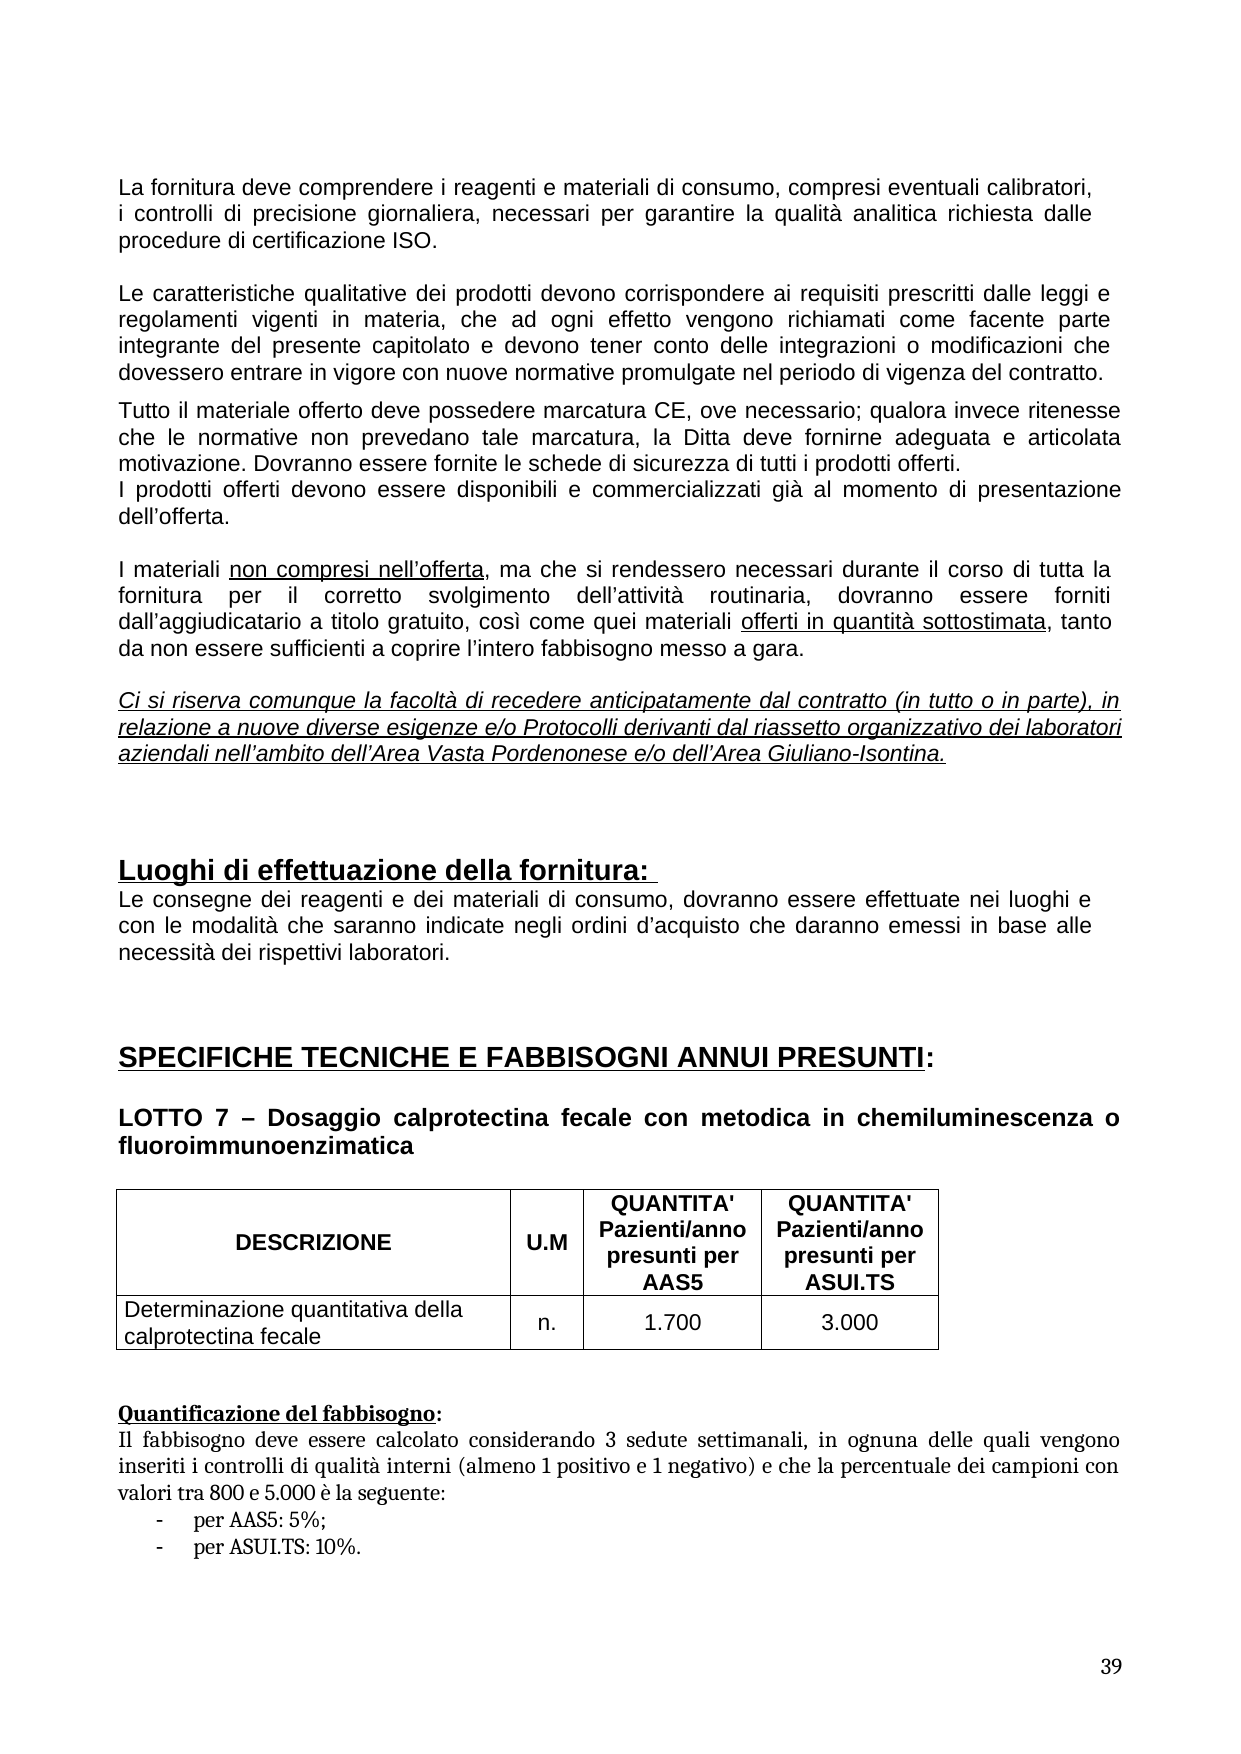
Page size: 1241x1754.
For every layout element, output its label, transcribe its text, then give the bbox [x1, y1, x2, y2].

text La fornitura deve comprendere i reagenti e materiali di consumo, compresi eventuali calibratori, i controlli di precisione giornaliera, necessari per garantire la qualità analitica richiesta dalle procedure di certificazione ISO. [118, 174, 1093, 253]
text Luoghi di effettuazione della fornitura: [118, 853, 1122, 886]
table_header QUANTITA' Pazienti/anno presunti per AAS5 [584, 1190, 761, 1295]
text Il fabbisogno deve essere calcolato considerando 3 sedute settimanali, in ognuna delle quali vengono inseriti i controlli di qualità interni (almeno 1 positivo e 1 negativo) e che la percentuale dei campioni con valori tra 800 e 5.000 è la seguente: [118, 1427, 1122, 1506]
text Ci si riserva comunque la facoltà di recedere anticipatamente dal contratto (in tutto o in parte), in relazione a nuove diverse esigenze e/o Protocolli derivanti dal riassetto organizzativo dei laboratori aziendali nell’ambito dell’Area Vasta Pordenonese e/o dell’Area Giuliano-Isontina. [118, 738, 1122, 766]
text Quantificazione del fabbisogno: [118, 1400, 1122, 1427]
text I materiali non compresi nell’offerta, ma che si rendessero necessari durante il corso di tutta la fornitura per il corretto svolgimento dell’attività routinaria, dovranno essere forniti dall’aggiudicatario a titolo gratuito, così come quei materiali offerti in quantità sottostimata, tanto da non essere sufficienti a coprire l’intero fabbisogno messo a gara. [118, 556, 1112, 661]
table_header DESCRIZIONE [117, 1190, 510, 1295]
table_cell Determinazione quantitativa della calprotectina fecale [117, 1296, 510, 1349]
table_header U.M [511, 1190, 583, 1295]
text I prodotti offerti devono essere disponibili e commercializzati già al momento di presentazione dell’offerta. [118, 476, 1122, 529]
text Ci si riserva comunque la facoltà di recedere anticipatamente dal contratto (in tutto o in parte), in relazione a nuove diverse esigenze e/o Protocolli derivanti dal riassetto organizzativo dei laboratori aziendali nell’ambito dell’Area Vasta Pordenonese e/o dell’Area Giuliano-Isontina. [118, 687, 1122, 736]
table_header QUANTITA' Pazienti/anno presunti per ASUI.TS [762, 1190, 938, 1295]
table_cell n. [511, 1296, 583, 1349]
text LOTTO 7 – Dosaggio calprotectina fecale con metodica in chemiluminescenza o fluoroimmunoenzimatica [118, 1102, 1122, 1160]
list per AAS5: 5%; [156, 1506, 1122, 1533]
table_cell 1.700 [584, 1296, 761, 1349]
text Le consegne dei reagenti e dei materiali di consumo, dovranno essere effettuate nei luoghi e con le modalità che saranno indicate negli ordini d’acquisto che daranno emessi in base alle necessità dei rispettivi laboratori. [118, 886, 1093, 965]
text Tutto il materiale offerto deve possedere marcatura CE, ove necessario; qualora invece ritenesse che le normative non prevedano tale marcatura, la Ditta deve fornirne adeguata e articolata motivazione. Dovranno essere fornite le schede di sicurezza di tutti i prodotti offerti. [118, 397, 1122, 476]
text SPECIFICHE TECNICHE E FABBISOGNI ANNUI PRESUNTI: [118, 1041, 1093, 1074]
text Le caratteristiche qualitative dei prodotti devono corrispondere ai requisiti prescritti dalle leggi e regolamenti vigenti in materia, che ad ogni effetto vengono richiamati come facente parte integrante del presente capitolato e devono tener conto delle integrazioni o modificazioni che dovessero entrare in vigore con nuove normative promulgate nel periodo di vigenza del contratto. [118, 279, 1112, 385]
list per ASUI.TS: 10%. [156, 1533, 1122, 1560]
table_cell 3.000 [762, 1296, 938, 1349]
